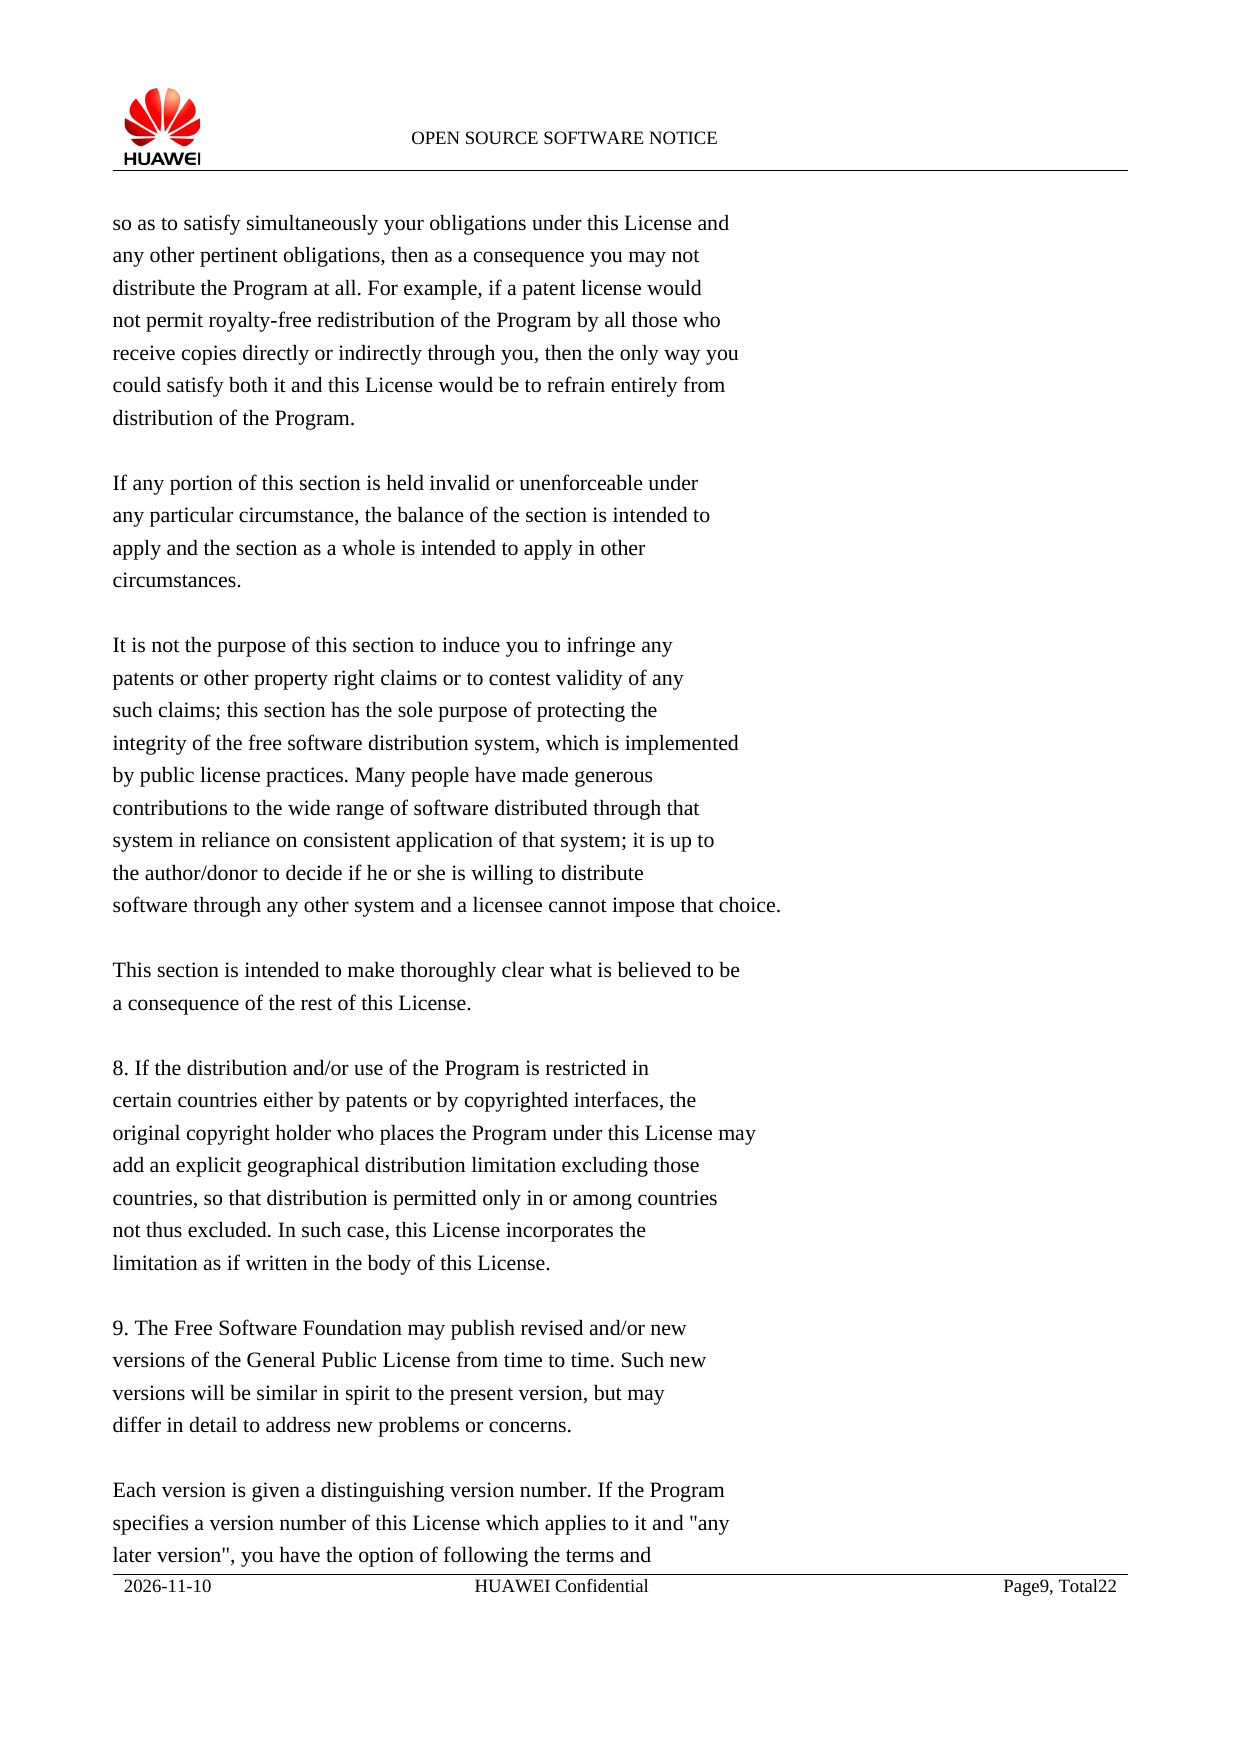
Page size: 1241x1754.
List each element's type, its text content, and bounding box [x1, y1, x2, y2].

picture [124, 88, 201, 165]
